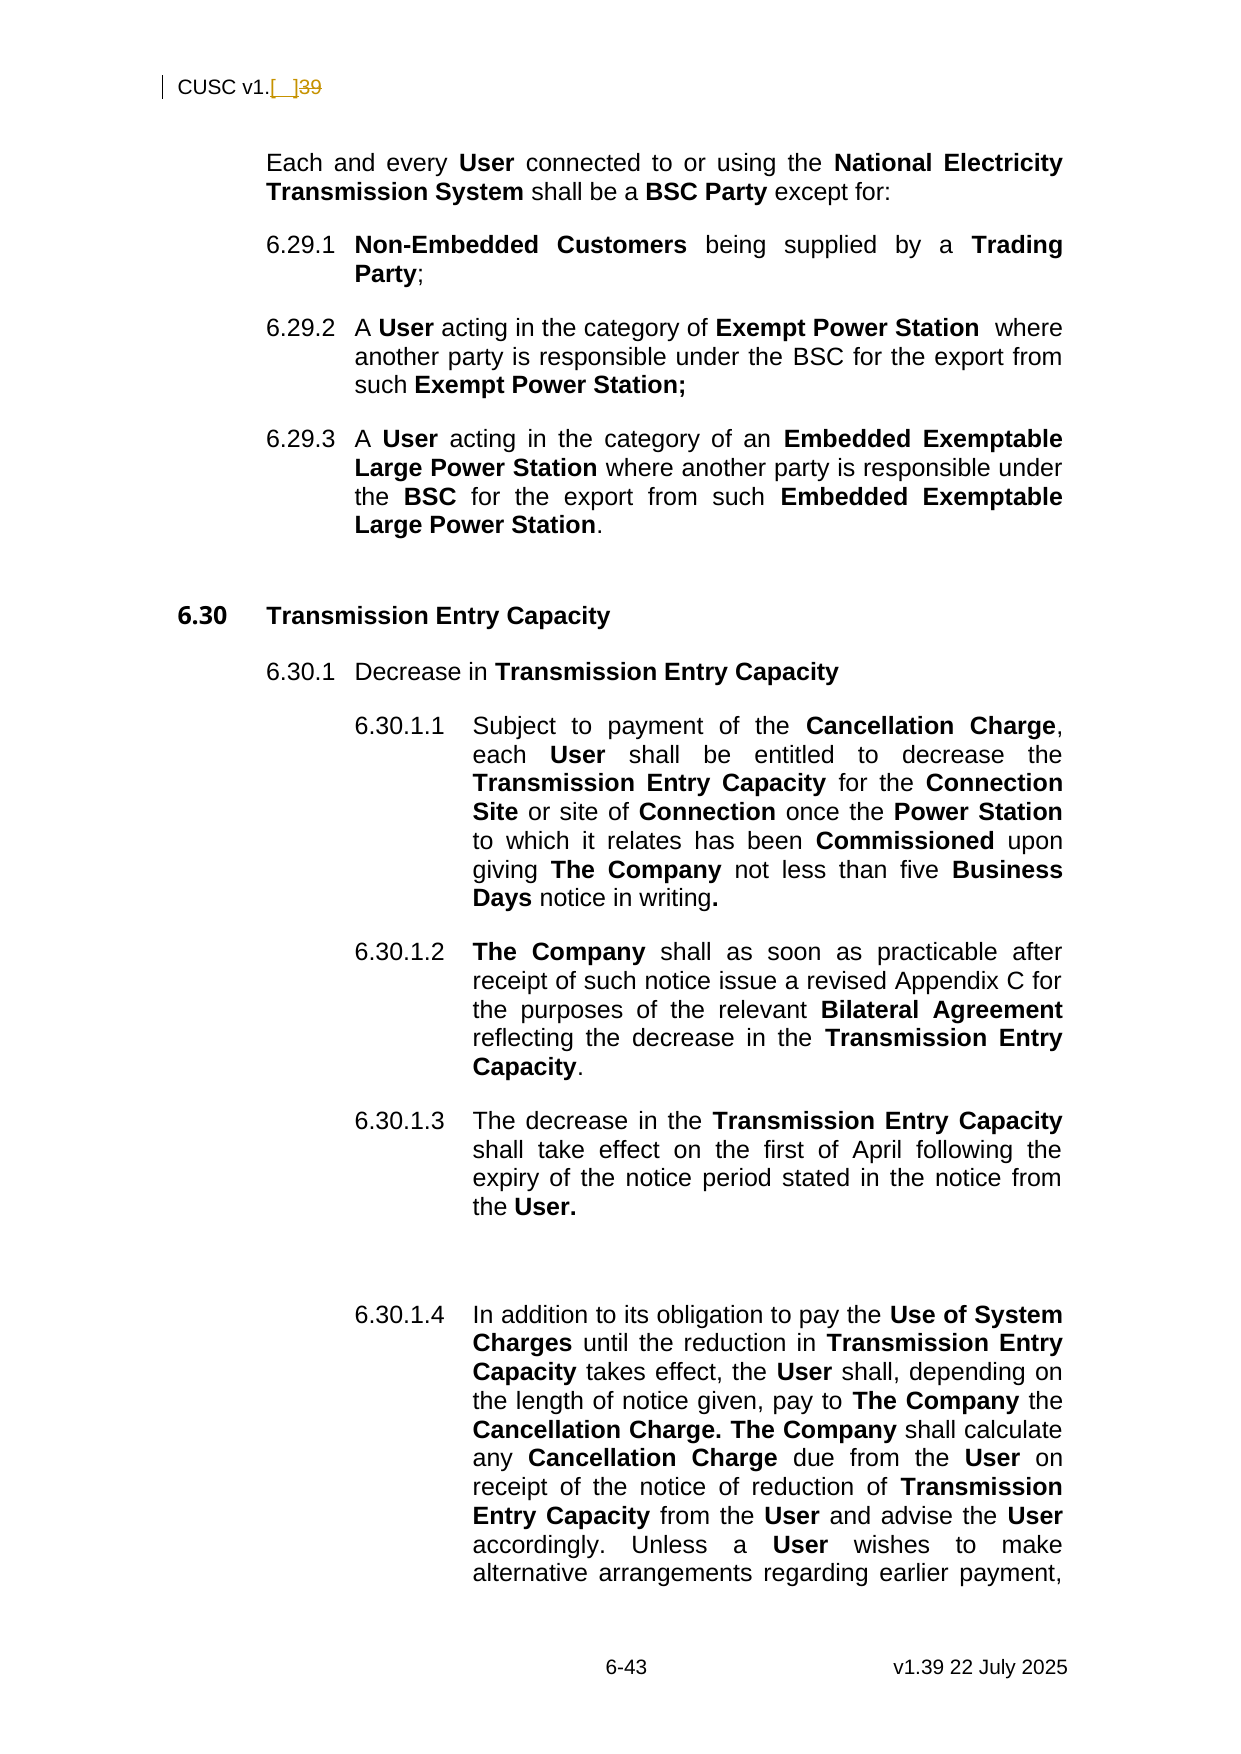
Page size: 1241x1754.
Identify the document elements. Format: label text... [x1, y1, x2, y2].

text 6.29.2 A User acting in the category of Exempt Power Station where another party is responsible under the BSC for the export from such Exempt Power Station; [266, 313, 1063, 399]
text 6.29.3 A User acting in the category of an Embedded Exemptable Large Power Station where another party is responsible under the BSC for the export from such Embedded Exemptable Large Power Station. [266, 424, 1063, 539]
text 6.29.1 Non-Embedded Customers being supplied by a Trading Party; [266, 230, 1063, 288]
subtitle 6.30.1.1 Subject to payment of the Cancellation Charge, each User shall be entitled to decrease the Transmission Entry Capacity for the Connection Site or site of Connection once the Power Station to which it relates has been Commissioned upon giving The Company not less than five Business Days notice in writing. [354, 711, 1063, 912]
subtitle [354, 1299, 1063, 1587]
text Each and every User connected to or using the National Electricity Transmission System shall be a BSC Party except for: [266, 148, 1063, 205]
subtitle 6.30.1 Decrease in Transmission Entry Capacity [266, 657, 1063, 686]
subtitle 6.30.1.2 The Company shall as soon as practicable after receipt of such notice issue a revised Appendix C for the purposes of the relevant Bilateral Agreement reflecting the decrease in the Transmission Entry Capacity. [354, 937, 1063, 1081]
subtitle 6.30.1.3 The decrease in the Transmission Entry Capacity shall take effect on the first of April following the expiry of the notice period stated in the notice from the User. [354, 1106, 1063, 1221]
subtitle Transmission Entry Capacity [177, 598, 1063, 632]
